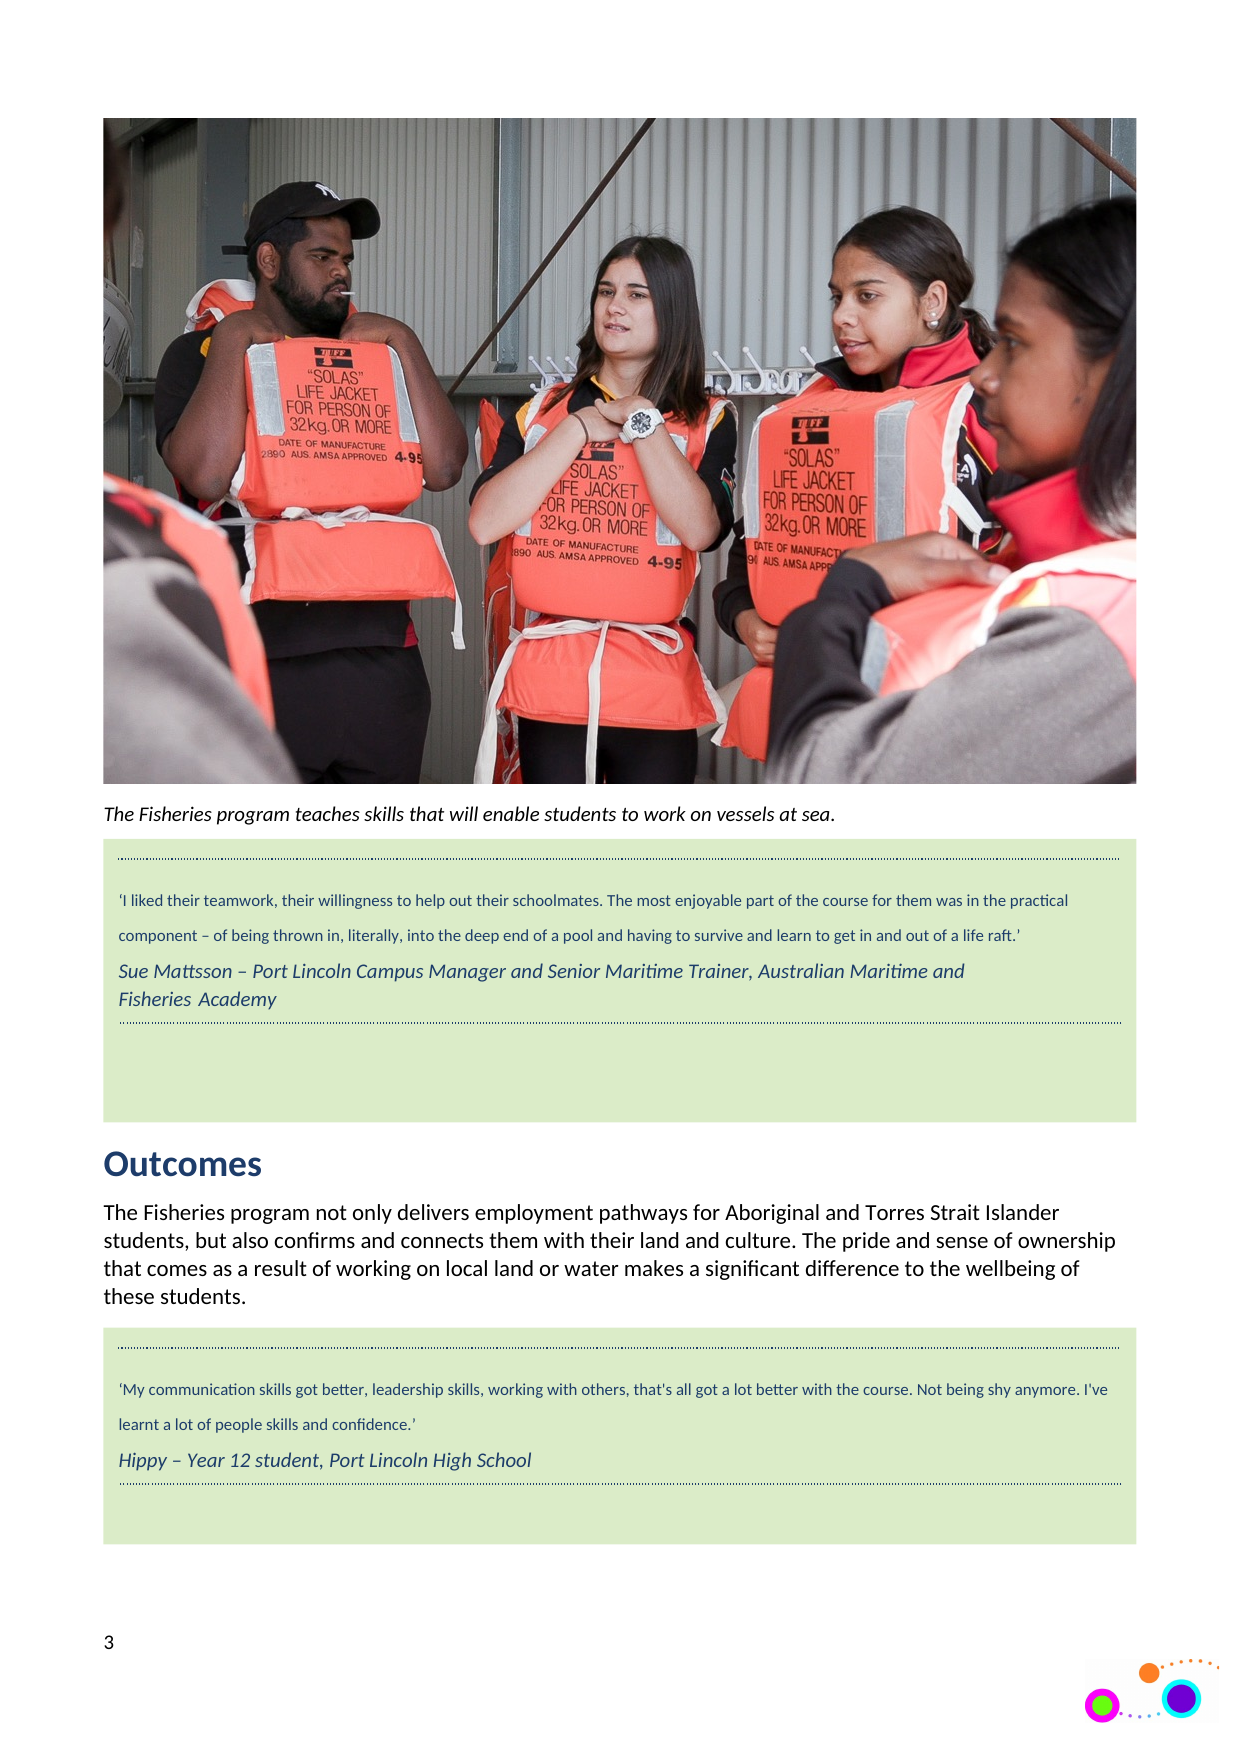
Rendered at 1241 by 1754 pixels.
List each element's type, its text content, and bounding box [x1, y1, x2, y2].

picture [1085, 1659, 1220, 1723]
subtitle Outcomes [103, 1140, 1137, 1186]
picture [103, 118, 1137, 784]
text The Fisheries program teaches skills that will enable students to work on vessels at sea. [103, 801, 1137, 826]
text The Fisheries program not only delivers employment pathways for Aboriginal and Torres Strait Islander students, but also confirms and connects them with their land and culture. The pride and sense of ownership that comes as a result of working on local land or water makes a significant difference to the wellbeing of these students. [103, 1198, 1137, 1310]
